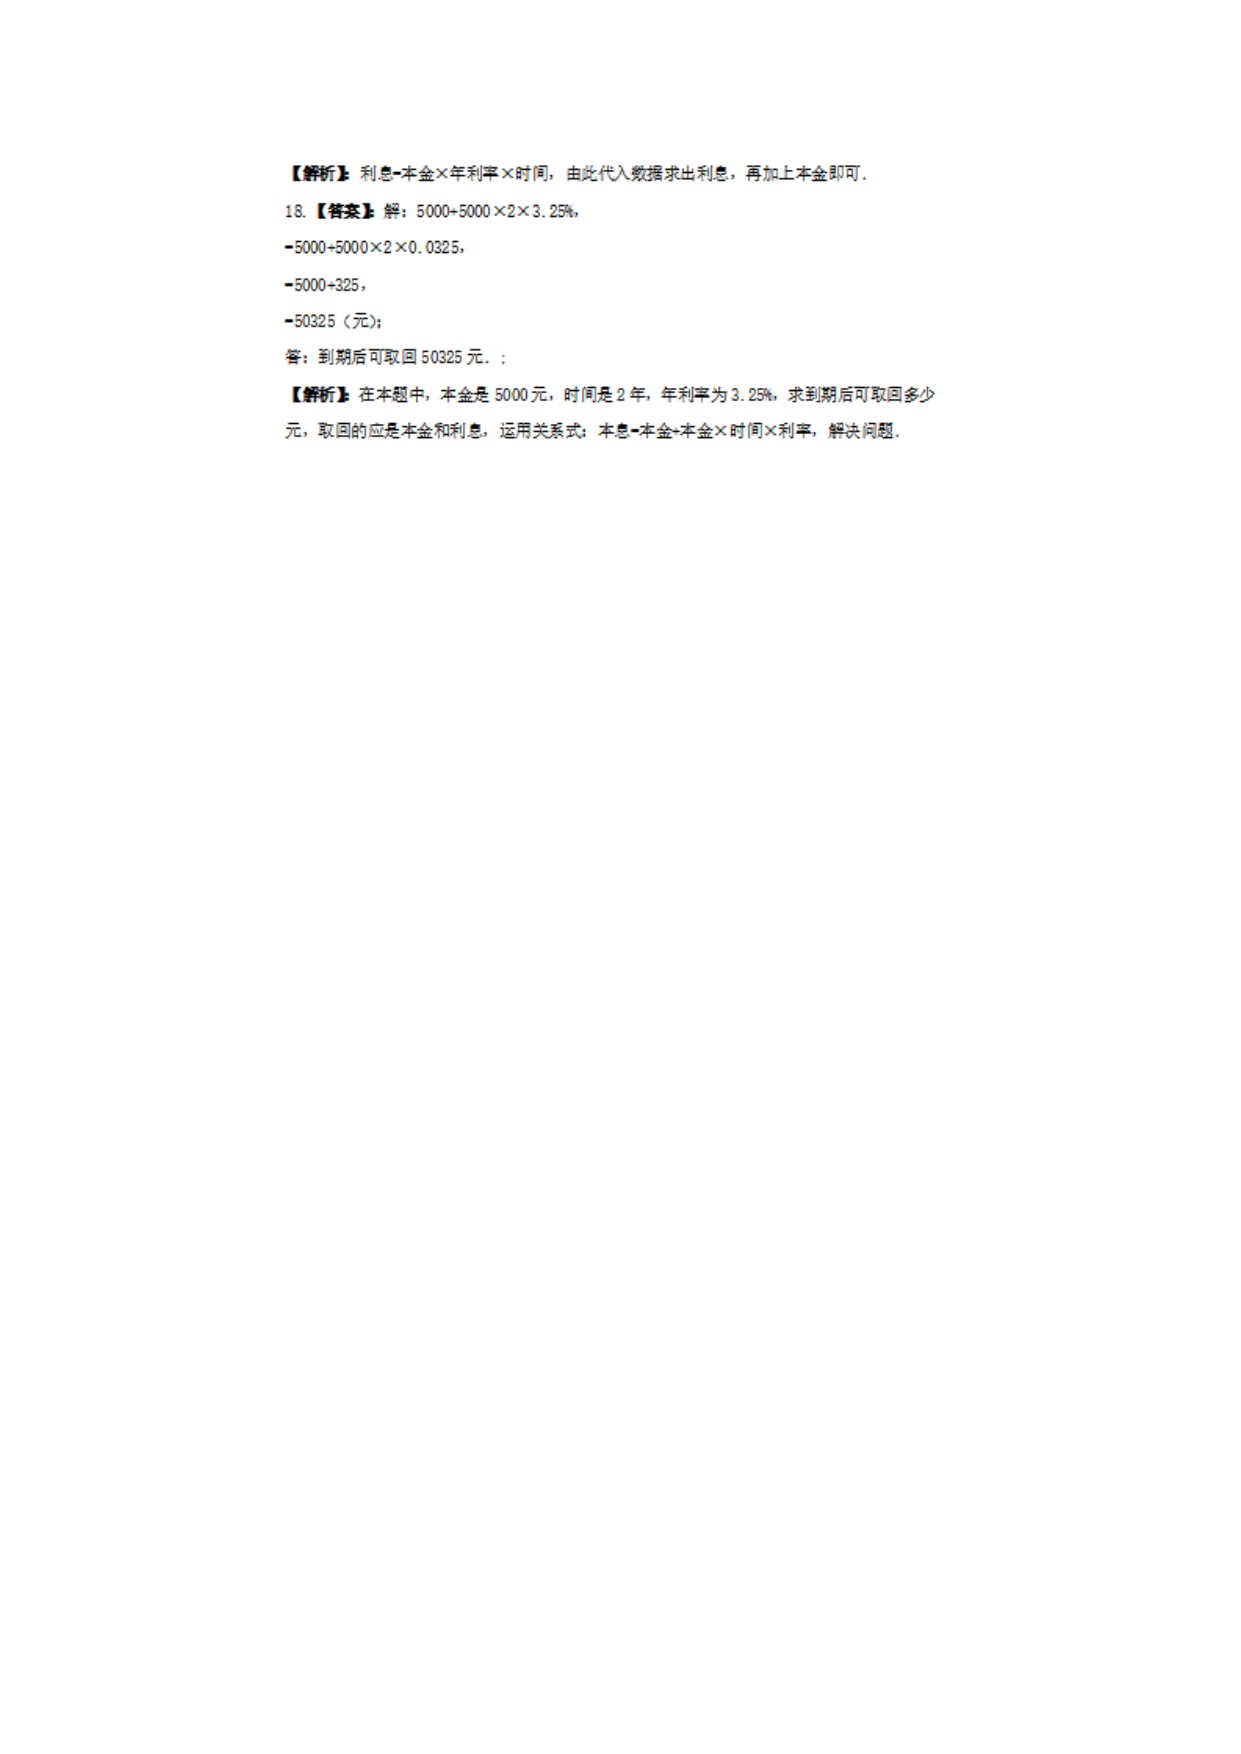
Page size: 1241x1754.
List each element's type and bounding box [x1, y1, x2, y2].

picture [263, 162, 977, 525]
